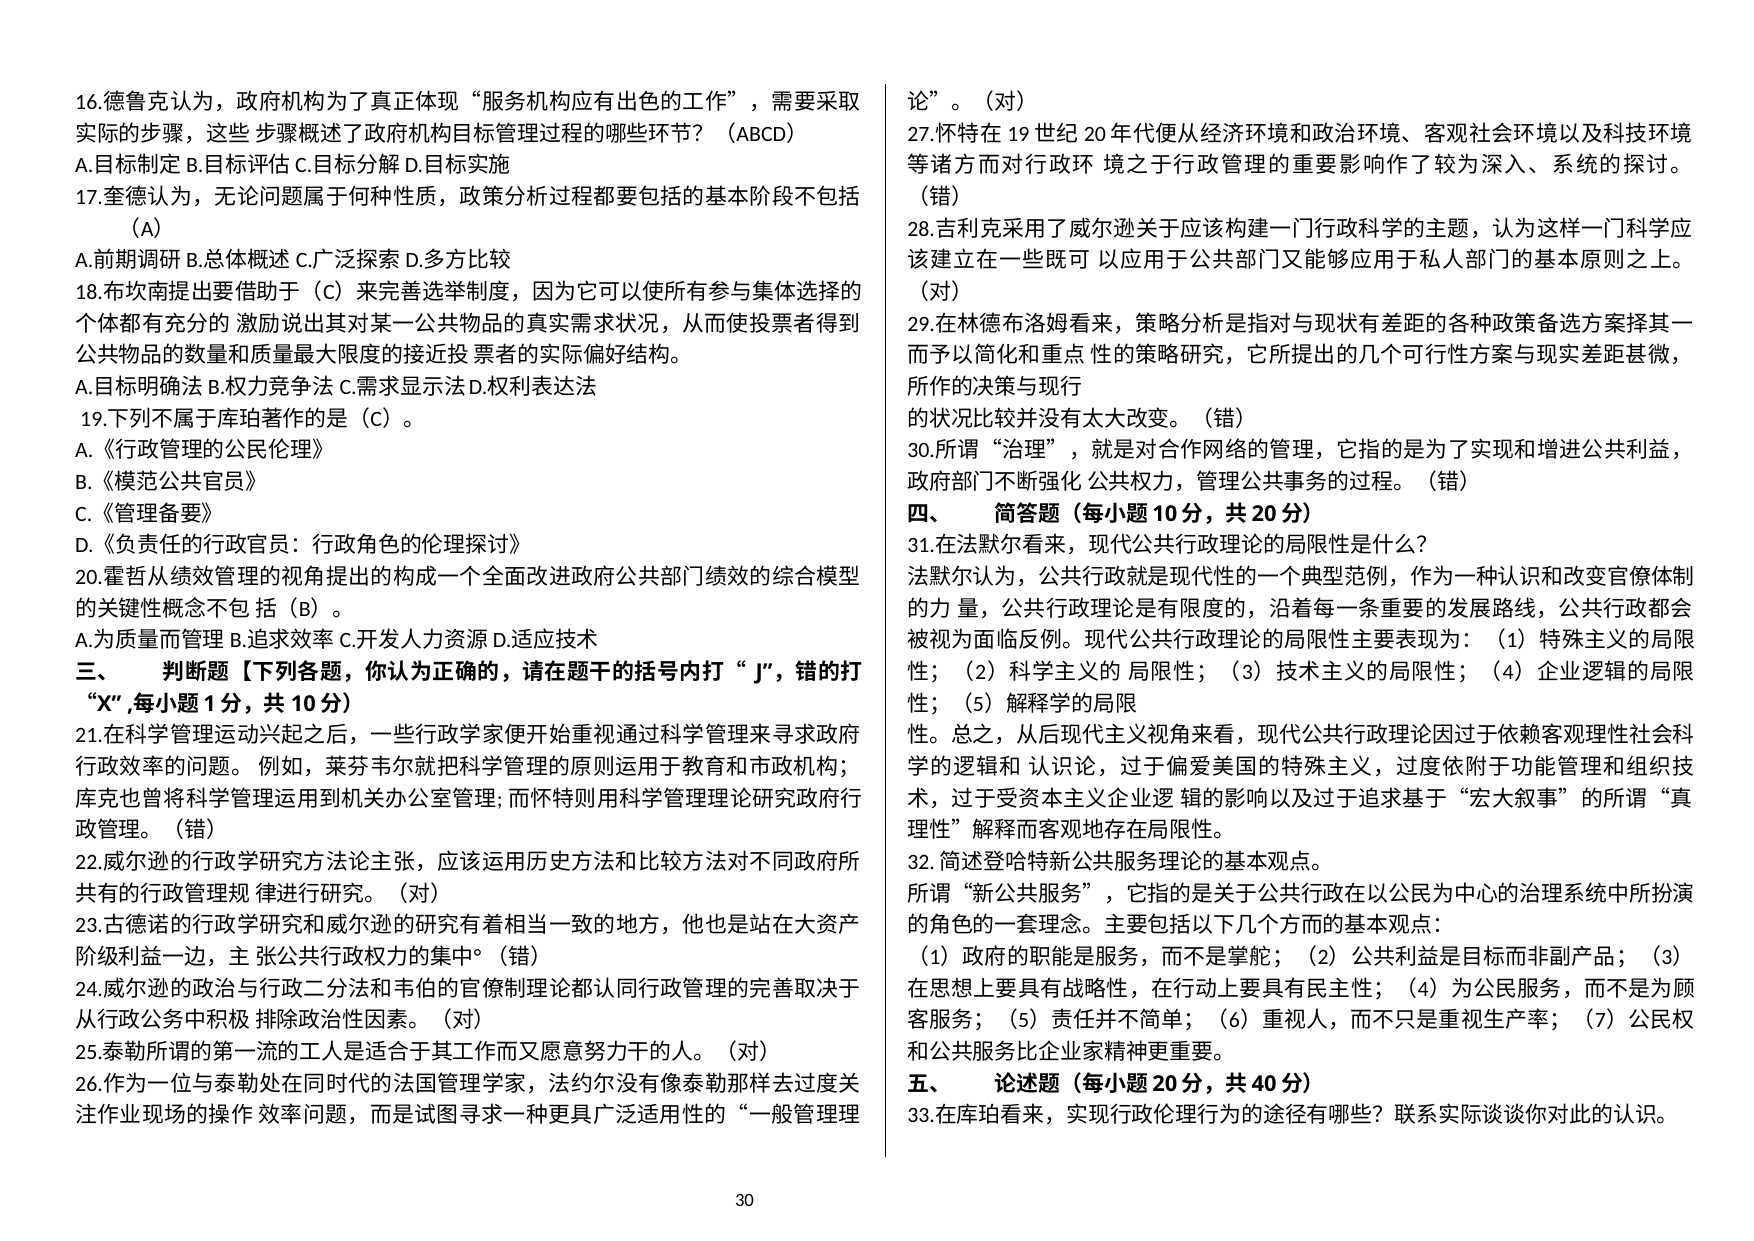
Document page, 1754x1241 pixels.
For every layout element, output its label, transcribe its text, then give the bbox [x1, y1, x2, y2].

text 16.德鲁克认为，政府机构为了真正体现“服务机构应有出色的工作”，需要采取实际的步骤，这些 步骤概述了政府机构目标管理过程的哪些环节？（ABCD） [75, 84, 863, 147]
text 三、 判断题【下列各题，你认为正确的，请在题干的括号内打“ J”，错的打“X” ,每小题1分，共 10分） [75, 654, 863, 717]
text 性。总之，从后现代主义视角来看，现代公共行政理论因过于依赖客观理性社会科学的逻辑和 认识论，过于偏爱美国的特殊主义，过度依附于功能管理和组织技术，过于受资本主义企业逻 辑的影响以及过于追求基于“宏大叙事”的所谓“真理性”解释而客观地存在局限性。 [907, 717, 1695, 844]
text 31.在法默尔看来，现代公共行政理论的局限性是什么？ [907, 527, 1695, 559]
text 19.下列不属于库珀著作的是（C）。 [75, 401, 863, 432]
text 18.布坎南提出要借助于（C）来完善选举制度，因为它可以使所有参与集体选择的个体都有充分的 激励说出其对某一公共物品的真实需求状况，从而使投票者得到公共物品的数量和质量最大限度的接近投 票者的实际偏好结构。 [75, 274, 863, 369]
text 26.作为一位与泰勒处在同时代的法国管理学家，法约尔没有像泰勒那样去过度关注作业现场的操作 效率问题，而是试图寻求一种更具广泛适用性的“一般管理理论”。（对） [75, 1066, 863, 1129]
text 25.泰勒所谓的第一流的工人是适合于其工作而又愿意努力干的人。（对） [75, 1034, 863, 1066]
text A.前期调研 B.总体概述 C.广泛探索 D.多方比较 [75, 242, 863, 274]
text 29.在林德布洛姆看来，策略分析是指对与现状有差距的各种政策备选方案择其一而予以简化和重点 性的策略研究，它所提出的几个可行性方案与现实差距甚微，所作的决策与现行 [907, 306, 1695, 401]
text B.《模范公共官员》 [75, 464, 863, 496]
text 五、 论述题（每小题20分，共40分） [907, 1066, 1695, 1097]
text 所谓“新公共服务”，它指的是关于公共行政在以公民为中心的治理系统中所扮演的角色的一套理念。主要包括以下几个方而的基本观点： [907, 876, 1695, 939]
text A.《行政管理的公民伦理》 [75, 432, 863, 464]
list 简述登哈特新公共服务理论的基本观点。 [907, 844, 1695, 876]
text D.《负责任的行政官员：行政角色的伦理探讨》 [75, 527, 863, 559]
text 17.奎德认为，无论问题属于何种性质，政策分析过程都要包括的基本阶段不包括 （A） [75, 179, 863, 242]
text 20.霍哲从绩效管理的视角提出的构成一个全面改进政府公共部门绩效的综合模型的关键性概念不包 括（B）。 [75, 559, 863, 622]
text 28.吉利克采用了威尔逊关于应该构建一门行政科学的主题，认为这样一门科学应该建立在一些既可 以应用于公共部门又能够应用于私人部门的基本原则之上。（对） [907, 211, 1695, 306]
text 四、 简答题（每小题10分，共20分） [907, 496, 1695, 527]
text 33.在库珀看来，实现行政伦理行为的途径有哪些？联系实际谈谈你对此的认识。 [907, 1097, 1695, 1129]
text 26.作为一位与泰勒处在同时代的法国管理学家，法约尔没有像泰勒那样去过度关注作业现场的操作 效率问题，而是试图寻求一种更具广泛适用性的“一般管理理论”。（对） [907, 84, 1695, 116]
text 的状况比较并没有太大改变。（错） [907, 401, 1695, 432]
text 21.在科学管理运动兴起之后，一些行政学家便开始重视通过科学管理来寻求政府行政效率的问题。 例如，莱芬韦尔就把科学管理的原则运用于教育和市政机构；库克也曾将科学管理运用到机关办公室管理; 而怀特则用科学管理理论研究政府行政管理。（错） [75, 717, 863, 844]
text A.目标制定 B.目标评估C.目标分解 D.目标实施 [75, 147, 863, 179]
text C.《管理备要》 [75, 496, 863, 527]
text 法默尔认为，公共行政就是现代性的一个典型范例，作为一种认识和改变官僚体制的力 量，公共行政理论是有限度的，沿着每一条重要的发展路线，公共行政都会被视为面临反例。现代公共行政理论的局限性主要表现为：（1）特殊主义的局限性；（2）科学主义的 局限性；（3）技术主义的局限性；（4）企业逻辑的局限性；（5）解释学的局限 [907, 559, 1695, 717]
text 30.所谓“治理”，就是对合作网络的管理，它指的是为了实现和增进公共利益，政府部门不断强化 公共权力，管理公共事务的过程。（错） [907, 432, 1695, 496]
text 27.怀特在19世纪20年代便从经济环境和政治环境、客观社会环境以及科技环境等诸方而对行政环 境之于行政管理的重要影响作了较为深入、系统的探讨。（错） [907, 116, 1695, 211]
text A.为质量而管理 B.追求效率 C.开发人力资源 D.适应技术 [75, 622, 863, 654]
list （1）政府的职能是服务，而不是掌舵；（2）公共利益是目标而非副产品；（3）在思想上要具有战略性，在行动上要具有民主性；（4）为公民服务，而不是为顾客服务；（5）责任并不简单；（6）重视人，而不只是重视生产率；（7）公民权和公共服务比企业家精神更重要。 [907, 939, 1695, 1066]
text 23.古德诺的行政学研究和威尔逊的研究有着相当一致的地方，他也是站在大资产阶级利益一边，主 张公共行政权力的集中° （错） [75, 907, 863, 971]
text A.目标明确法 B.权力竞争法 C.需求显示法 D.权利表达法 [75, 369, 863, 401]
text 24.威尔逊的政治与行政二分法和韦伯的官僚制理论都认同行政管理的完善取决于从行政公务中积极 排除政治性因素。（对） [75, 971, 863, 1034]
text 22.威尔逊的行政学研究方法论主张，应该运用历史方法和比较方法对不同政府所共有的行政管理规 律进行研究。（对） [75, 844, 863, 907]
